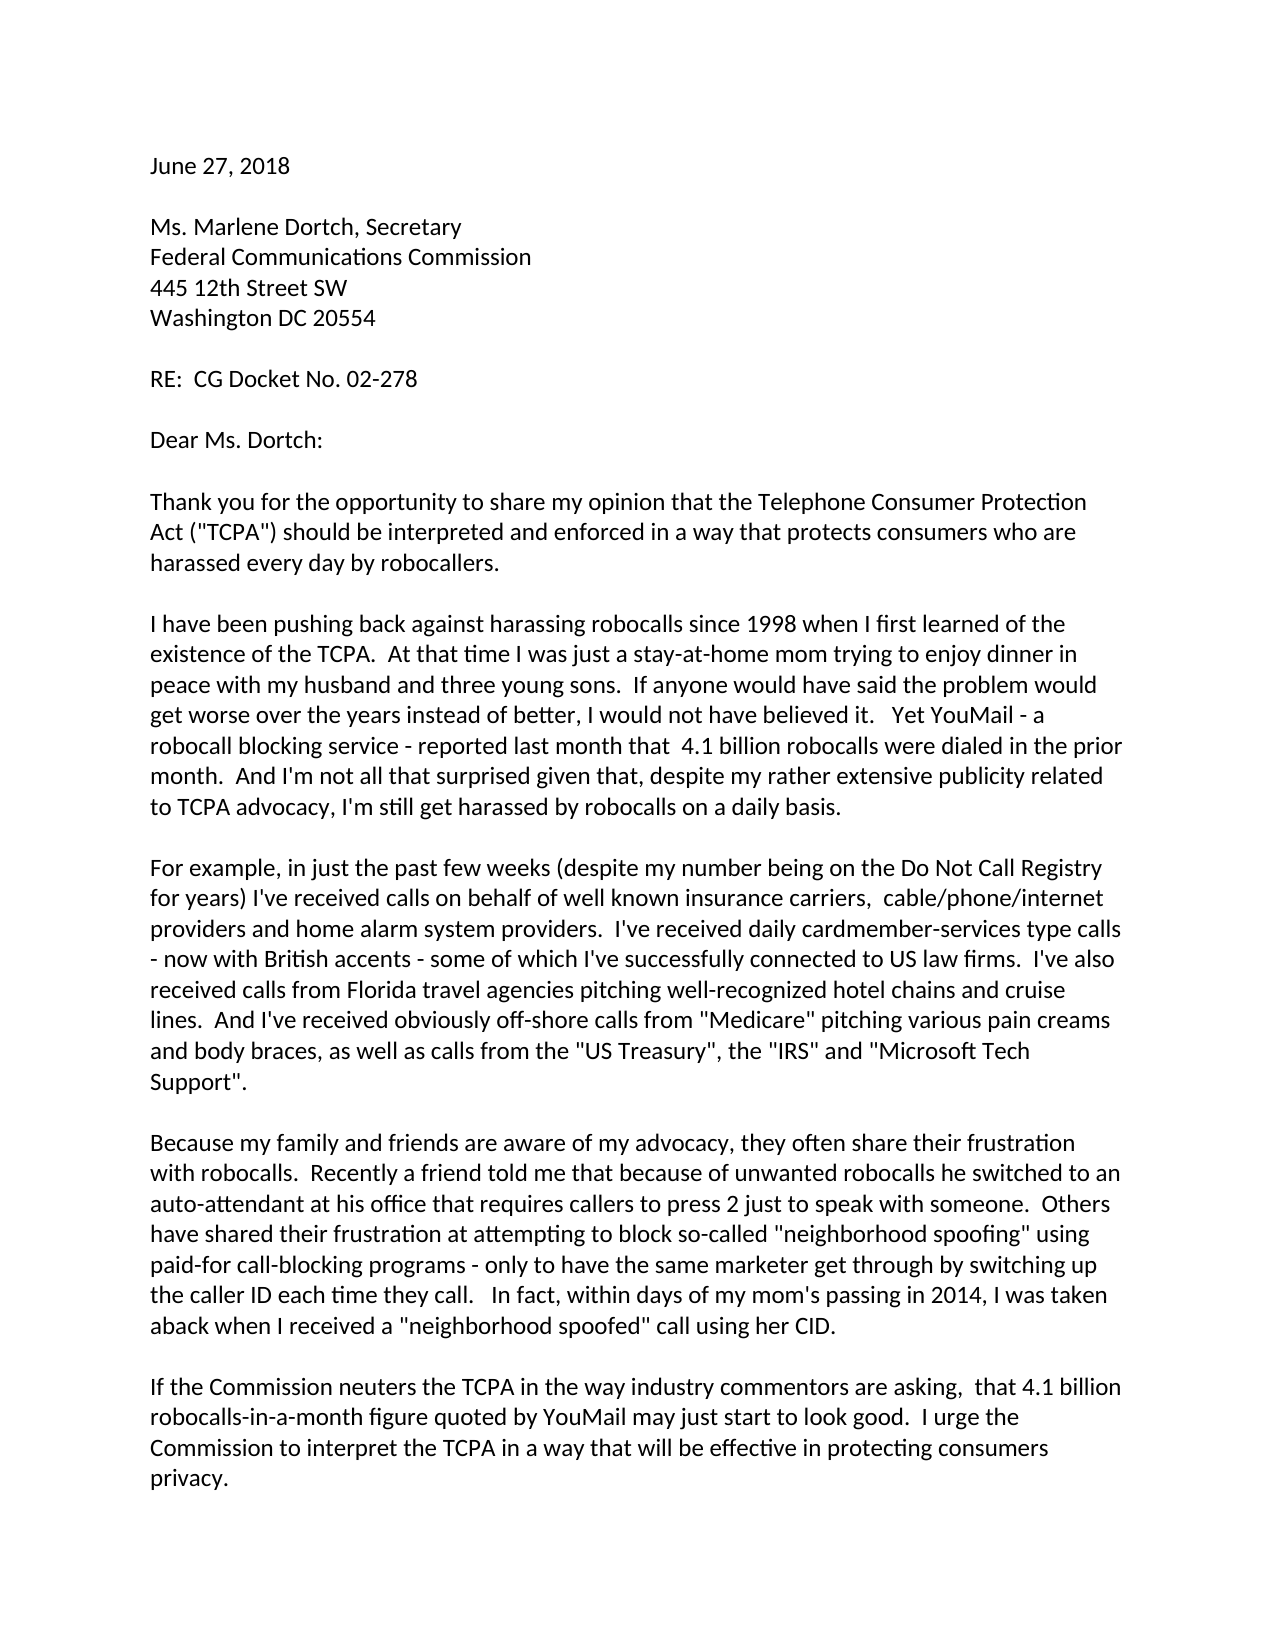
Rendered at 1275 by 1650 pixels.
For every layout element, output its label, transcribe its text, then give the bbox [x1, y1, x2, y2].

text Federal Communications Commission [150, 242, 1125, 272]
text Ms. Marlene Dortch, Secretary [150, 211, 1125, 242]
text For example, in just the past few weeks (despite my number being on the Do Not Call Registry for years) I've received calls on behalf of well known insurance carriers, cable/phone/internet providers and home alarm system providers. I've received daily cardmember-services type calls - now with British accents - some of which I've successfully connected to US law firms. I've also received calls from Florida travel agencies pitching well-recognized hotel chains and cruise lines. And I've received obviously off-shore calls from "Medicare" pitching various pain creams and body braces, as well as calls from the "US Treasury", the "IRS" and "Microsoft Tech Support". [150, 852, 1125, 1096]
text June 27, 2018 [150, 150, 1125, 181]
text I have been pushing back against harassing robocalls since 1998 when I first learned of the existence of the TCPA. At that time I was just a stay-at-home mom trying to enjoy dinner in peace with my husband and three young sons. If anyone would have said the problem would get worse over the years instead of better, I would not have believed it. Yet YouMail - a robocall blocking service - reported last month that 4.1 billion robocalls were dialed in the prior month. And I'm not all that surprised given that, despite my rather extensive publicity related to TCPA advocacy, I'm still get harassed by robocalls on a daily basis. [150, 608, 1125, 821]
text Dear Ms. Dortch: Thank you for the opportunity to share my opinion that the Telephone Consumer Protection Act ("TCPA") should be interpreted and enforced in a way that protects consumers who are harassed every day by robocallers. [150, 425, 1125, 577]
text Because my family and friends are aware of my advocacy, they often share their frustration with robocalls. Recently a friend told me that because of unwanted robocalls he switched to an auto-attendant at his office that requires callers to press 2 just to speak with someone. Others have shared their frustration at attempting to block so-called "neighborhood spoofing" using paid-for call-blocking programs - only to have the same marketer get through by switching up the caller ID each time they call. In fact, within days of my mom's passing in 2014, I was taken aback when I received a "neighborhood spoofed" call using her CID. [150, 1127, 1125, 1340]
text RE: CG Docket No. 02-278 [150, 364, 1125, 394]
text 445 12th Street SW [150, 272, 1125, 303]
text Washington DC 20554 [150, 303, 1125, 333]
text If the Commission neuters the TCPA in the way industry commentors are asking, that 4.1 billion robocalls-in-a-month figure quoted by YouMail may just start to look good. I urge the Commission to interpret the TCPA in a way that will be effective in protecting consumers privacy. [150, 1371, 1125, 1493]
